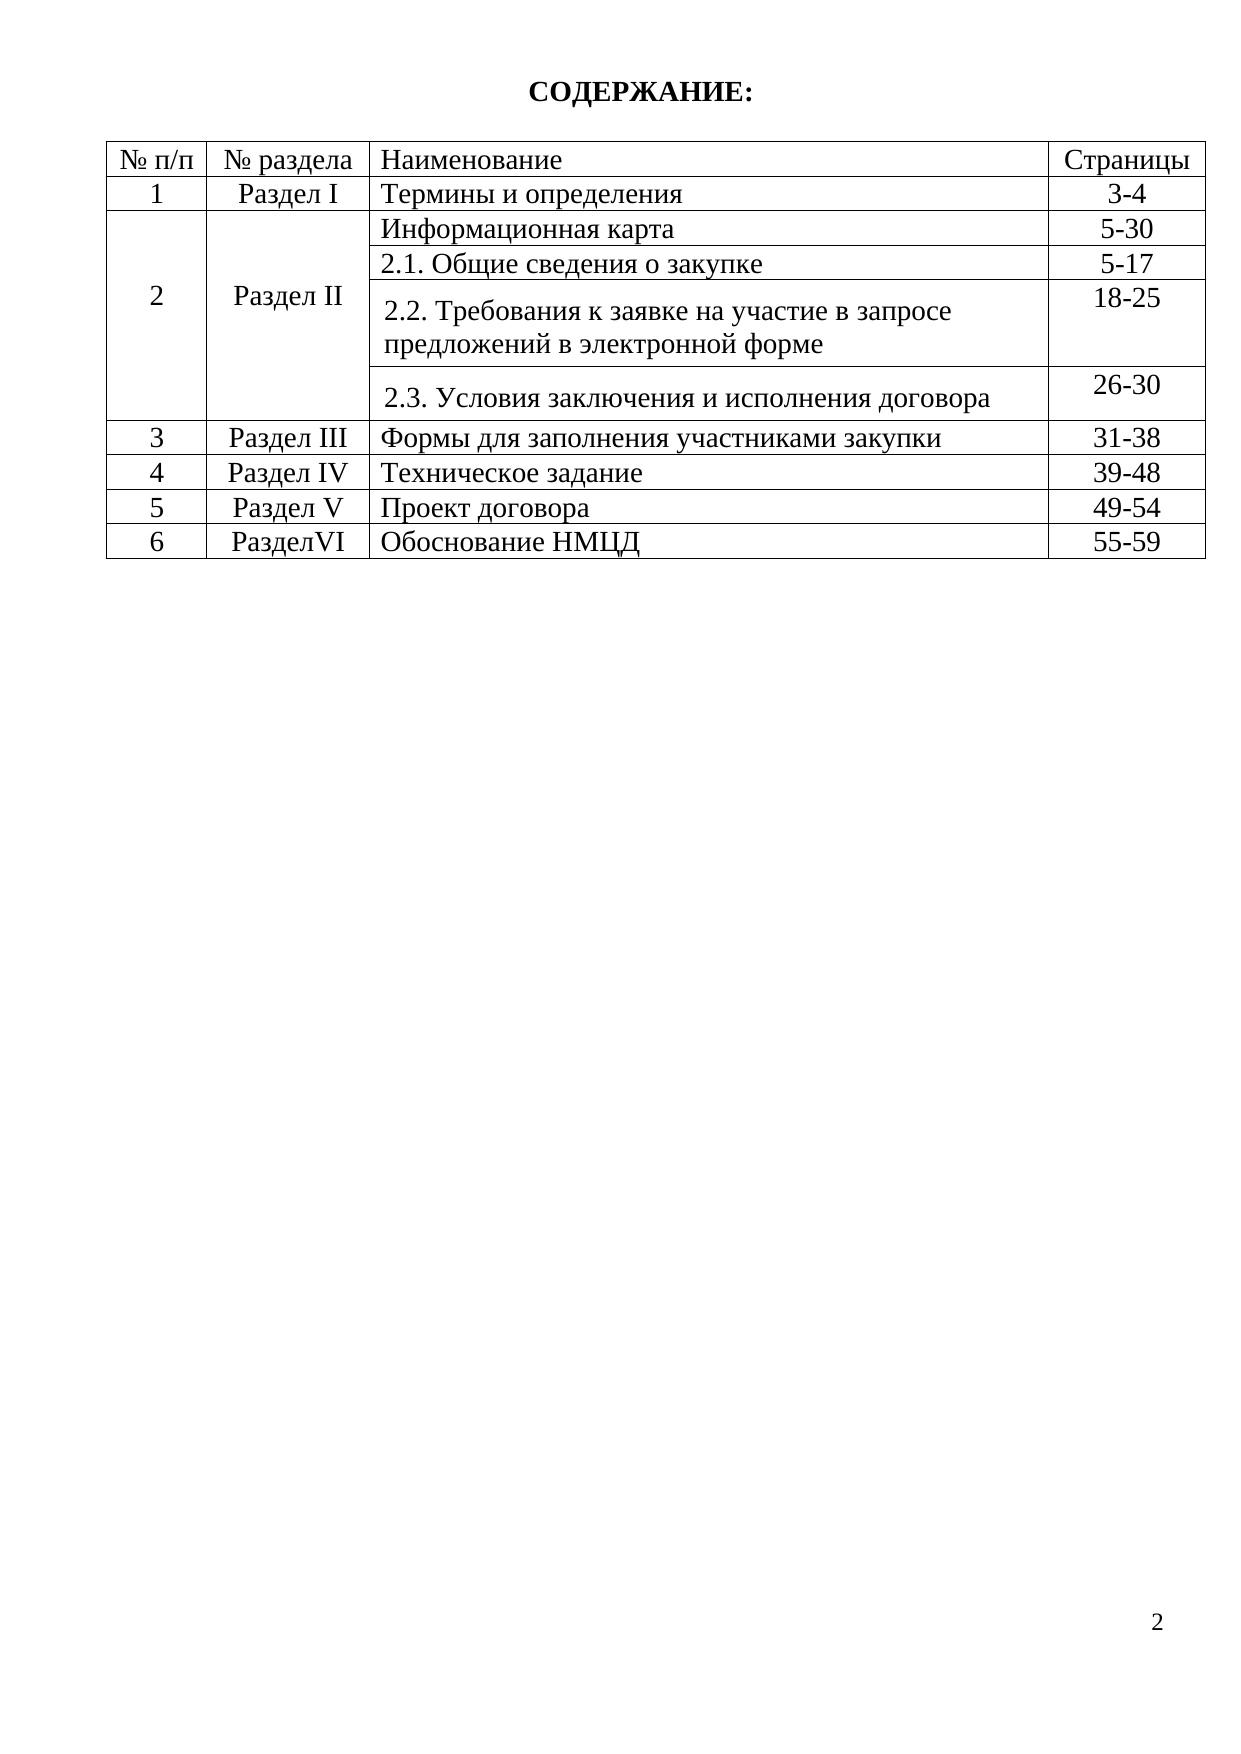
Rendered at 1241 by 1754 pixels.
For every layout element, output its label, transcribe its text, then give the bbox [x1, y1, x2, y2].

table_cell Раздел IV [207, 455, 369, 489]
table_cell 5-17 [1049, 246, 1205, 279]
table_header Страницы [1049, 142, 1205, 176]
table_cell 4 [107, 455, 206, 489]
table_header № п/п [107, 142, 206, 176]
table_cell 1 [107, 177, 206, 210]
table_cell 5-30 [1049, 211, 1205, 245]
table_cell 49-54 [1049, 490, 1205, 523]
table_header № раздела [207, 142, 369, 176]
table_cell Информационная карта [370, 211, 1048, 245]
table_cell Формы для заполнения участниками закупки [370, 421, 1048, 454]
table_cell Термины и определения [370, 177, 1048, 210]
table_cell 5 [107, 490, 206, 523]
table_header Наименование [370, 142, 1048, 176]
table_cell Раздел II [207, 211, 369, 419]
table_cell 18-25 [1049, 280, 1205, 366]
table_cell Проект договора [370, 490, 1048, 523]
table_cell 26-30 [1049, 367, 1205, 419]
text СОДЕРЖАНИЕ: [118, 74, 1163, 107]
table_cell Техническое задание [370, 455, 1048, 489]
table_cell 31-38 [1049, 421, 1205, 454]
table_cell 2.1. Общие сведения о закупке [370, 246, 1048, 279]
table_cell 2.3. Условия заключения и исполнения договора [370, 367, 1048, 419]
table_cell 2 [107, 211, 206, 419]
table_cell 55-59 [1049, 524, 1205, 558]
table_cell Обоснование НМЦД [370, 524, 1048, 558]
table_cell 39-48 [1049, 455, 1205, 489]
table_cell 2.2. Требования к заявке на участие в запросе предложений в электронной форме [370, 280, 1048, 366]
table_cell Раздел V [207, 490, 369, 523]
table_cell Раздел III [207, 421, 369, 454]
table_cell РазделVI [207, 524, 369, 558]
table_cell Раздел I [207, 177, 369, 210]
table_cell 3 [107, 421, 206, 454]
table_cell 6 [107, 524, 206, 558]
table_cell 3-4 [1049, 177, 1205, 210]
